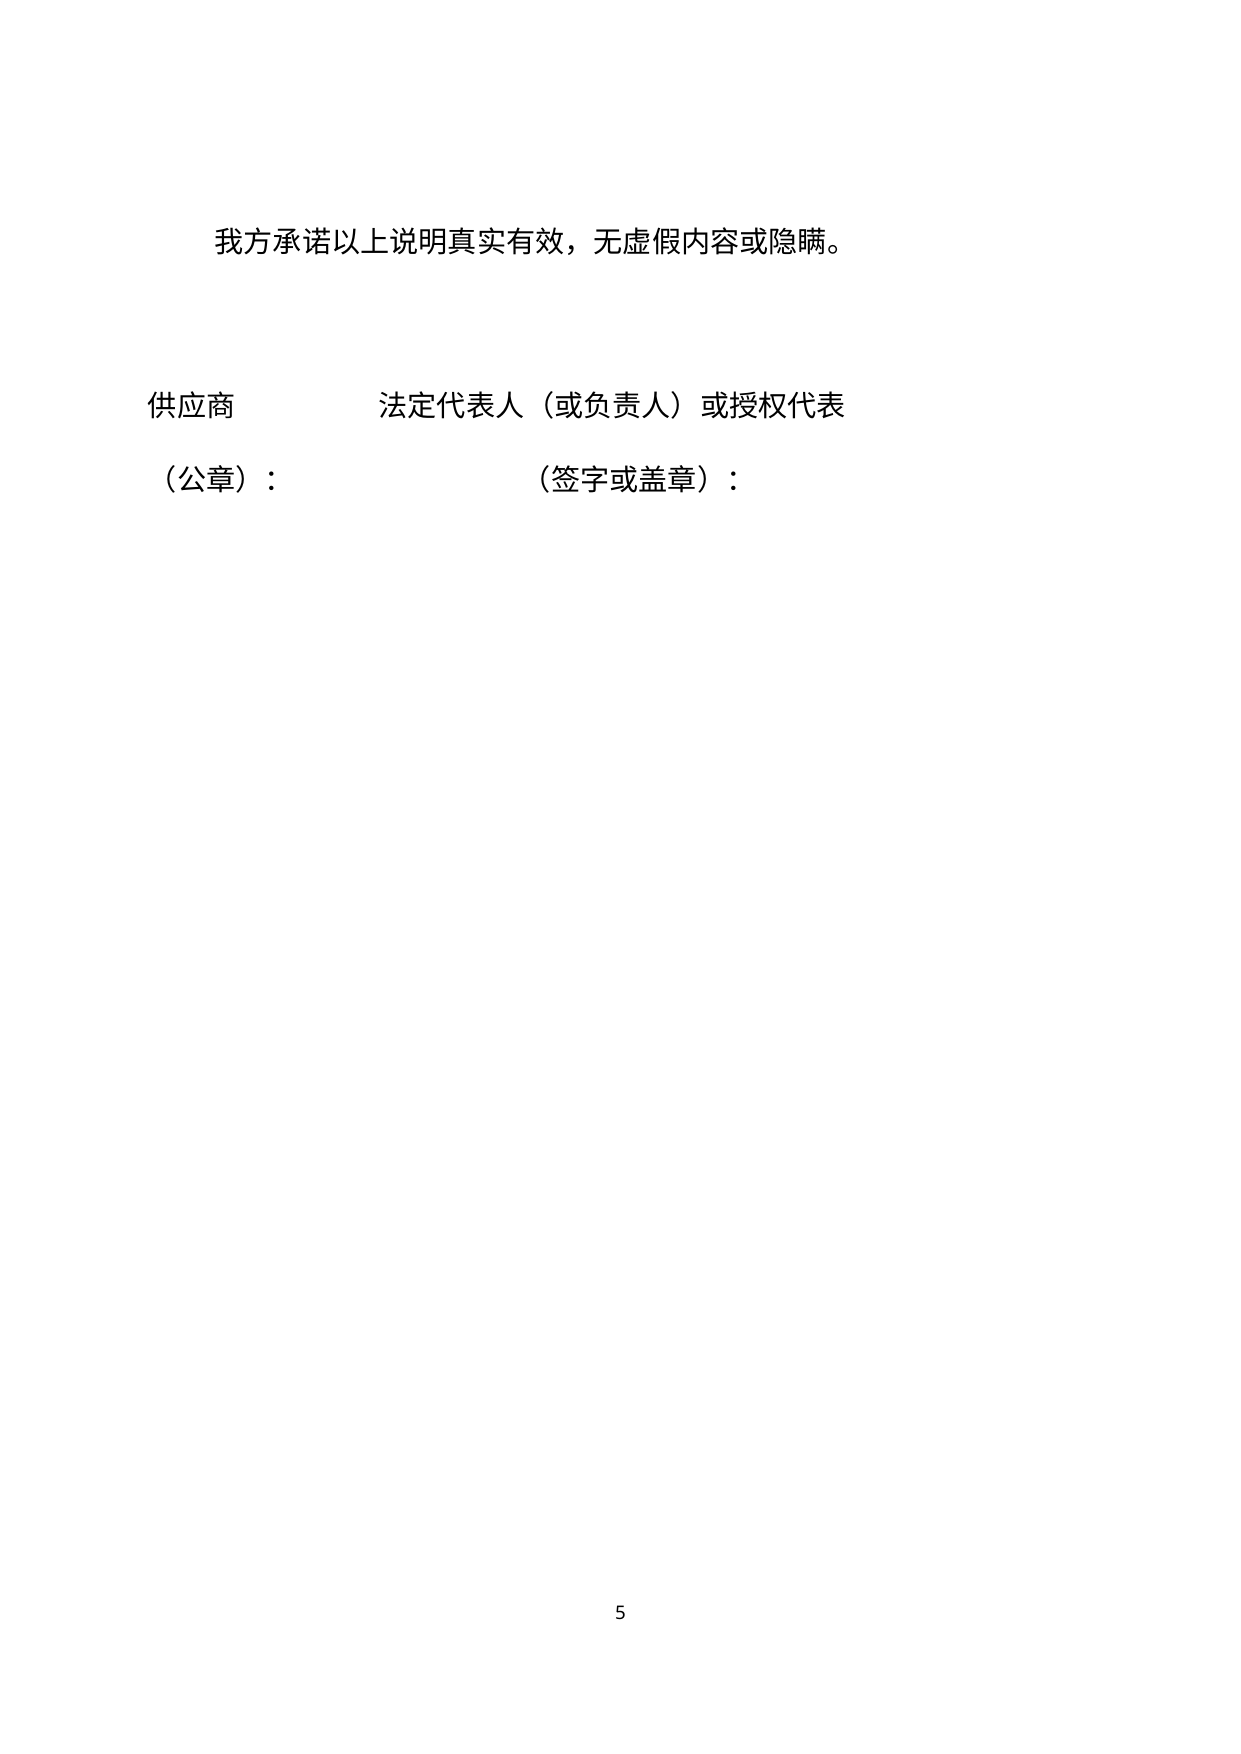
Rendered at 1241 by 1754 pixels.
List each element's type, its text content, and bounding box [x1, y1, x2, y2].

text 供应商 法定代表人（或负责人）或授权代表 [148, 382, 1092, 424]
text （公章）： （签字或盖章）： [148, 446, 1092, 511]
text 我方承诺以上说明真实有效，无虚假内容或隐瞒。 [148, 218, 1078, 260]
